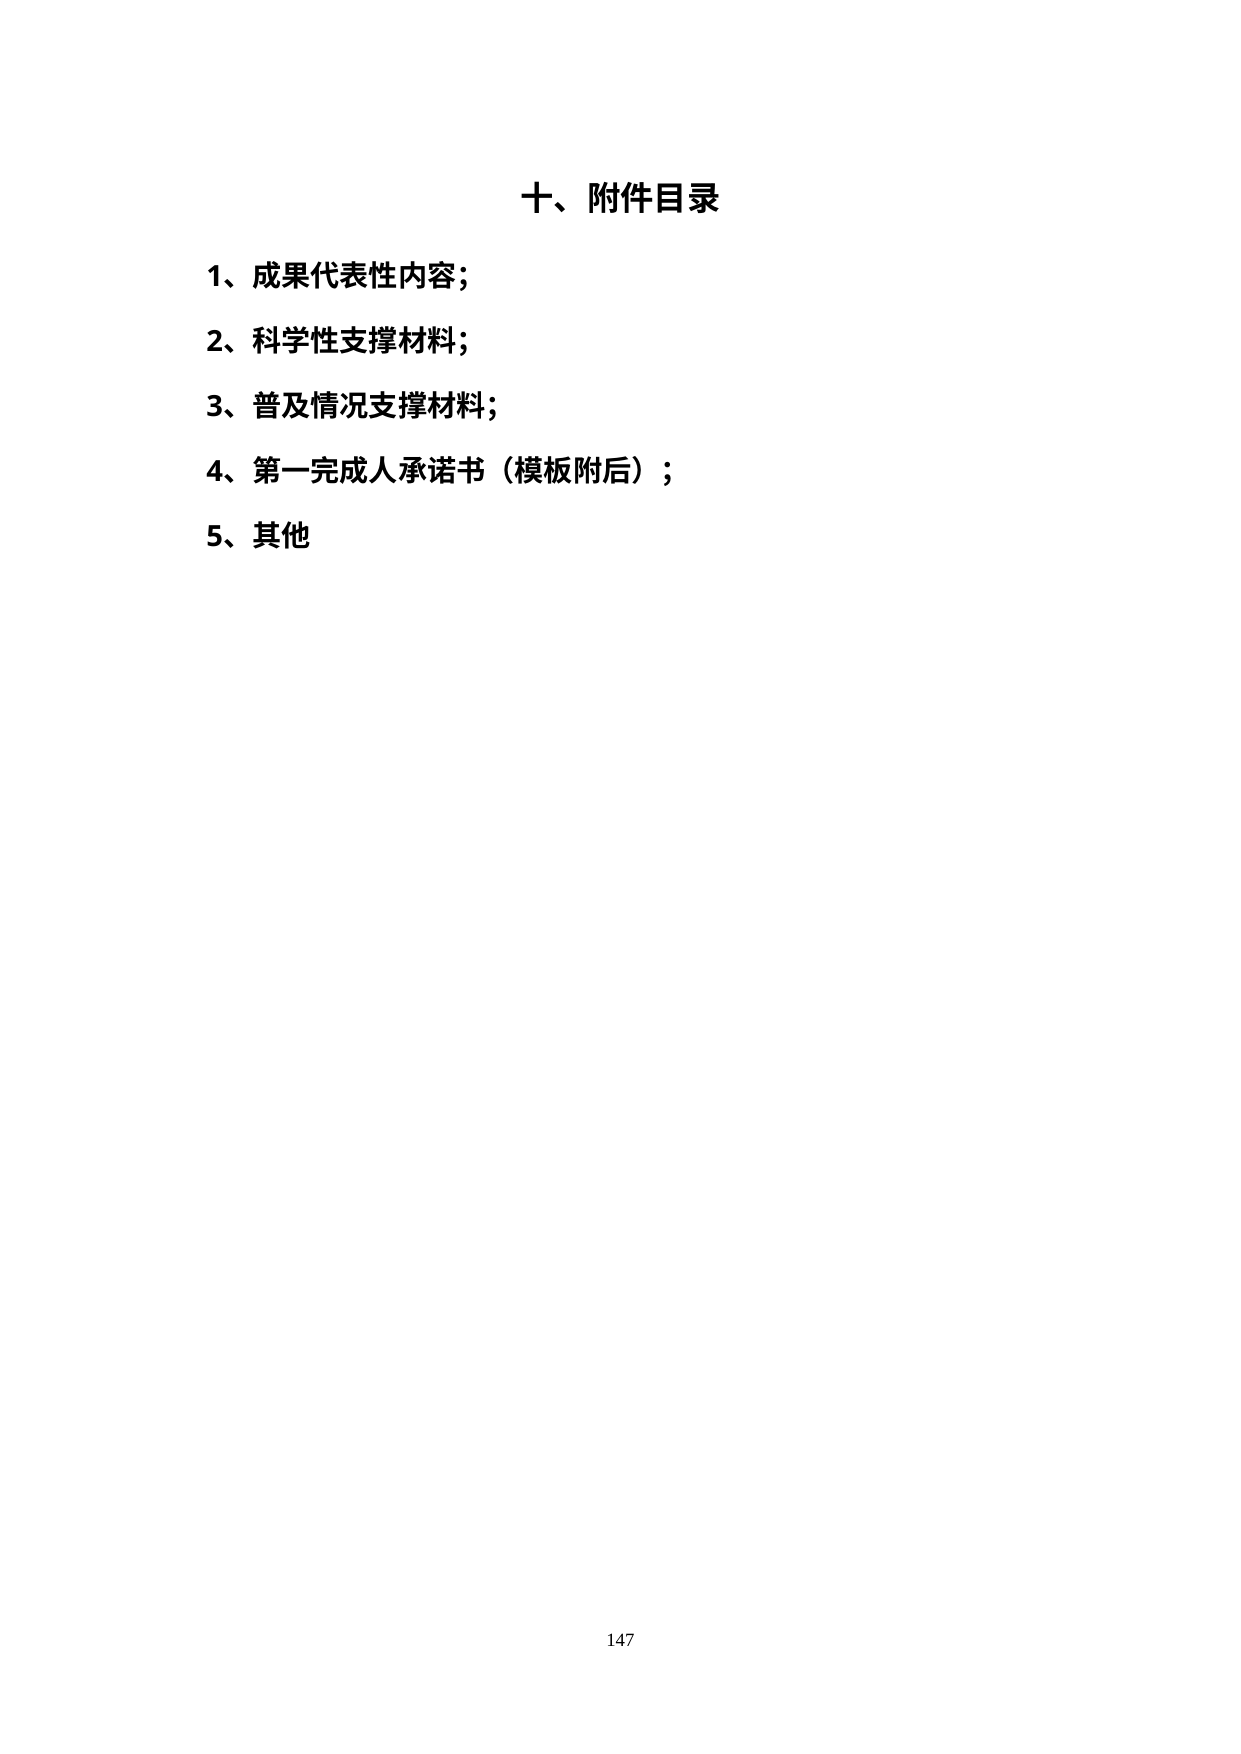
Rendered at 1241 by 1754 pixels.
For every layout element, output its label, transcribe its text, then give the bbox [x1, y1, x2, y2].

text 十、附件目录 [148, 163, 1092, 228]
text 1、成果代表性内容； [148, 241, 1092, 306]
text 2、科学性支撑材料； [148, 306, 1092, 371]
text 5、其他 [148, 501, 1092, 566]
text 3、普及情况支撑材料； [148, 371, 1092, 436]
text 4、第一完成人承诺书（模板附后）； [148, 436, 1092, 501]
